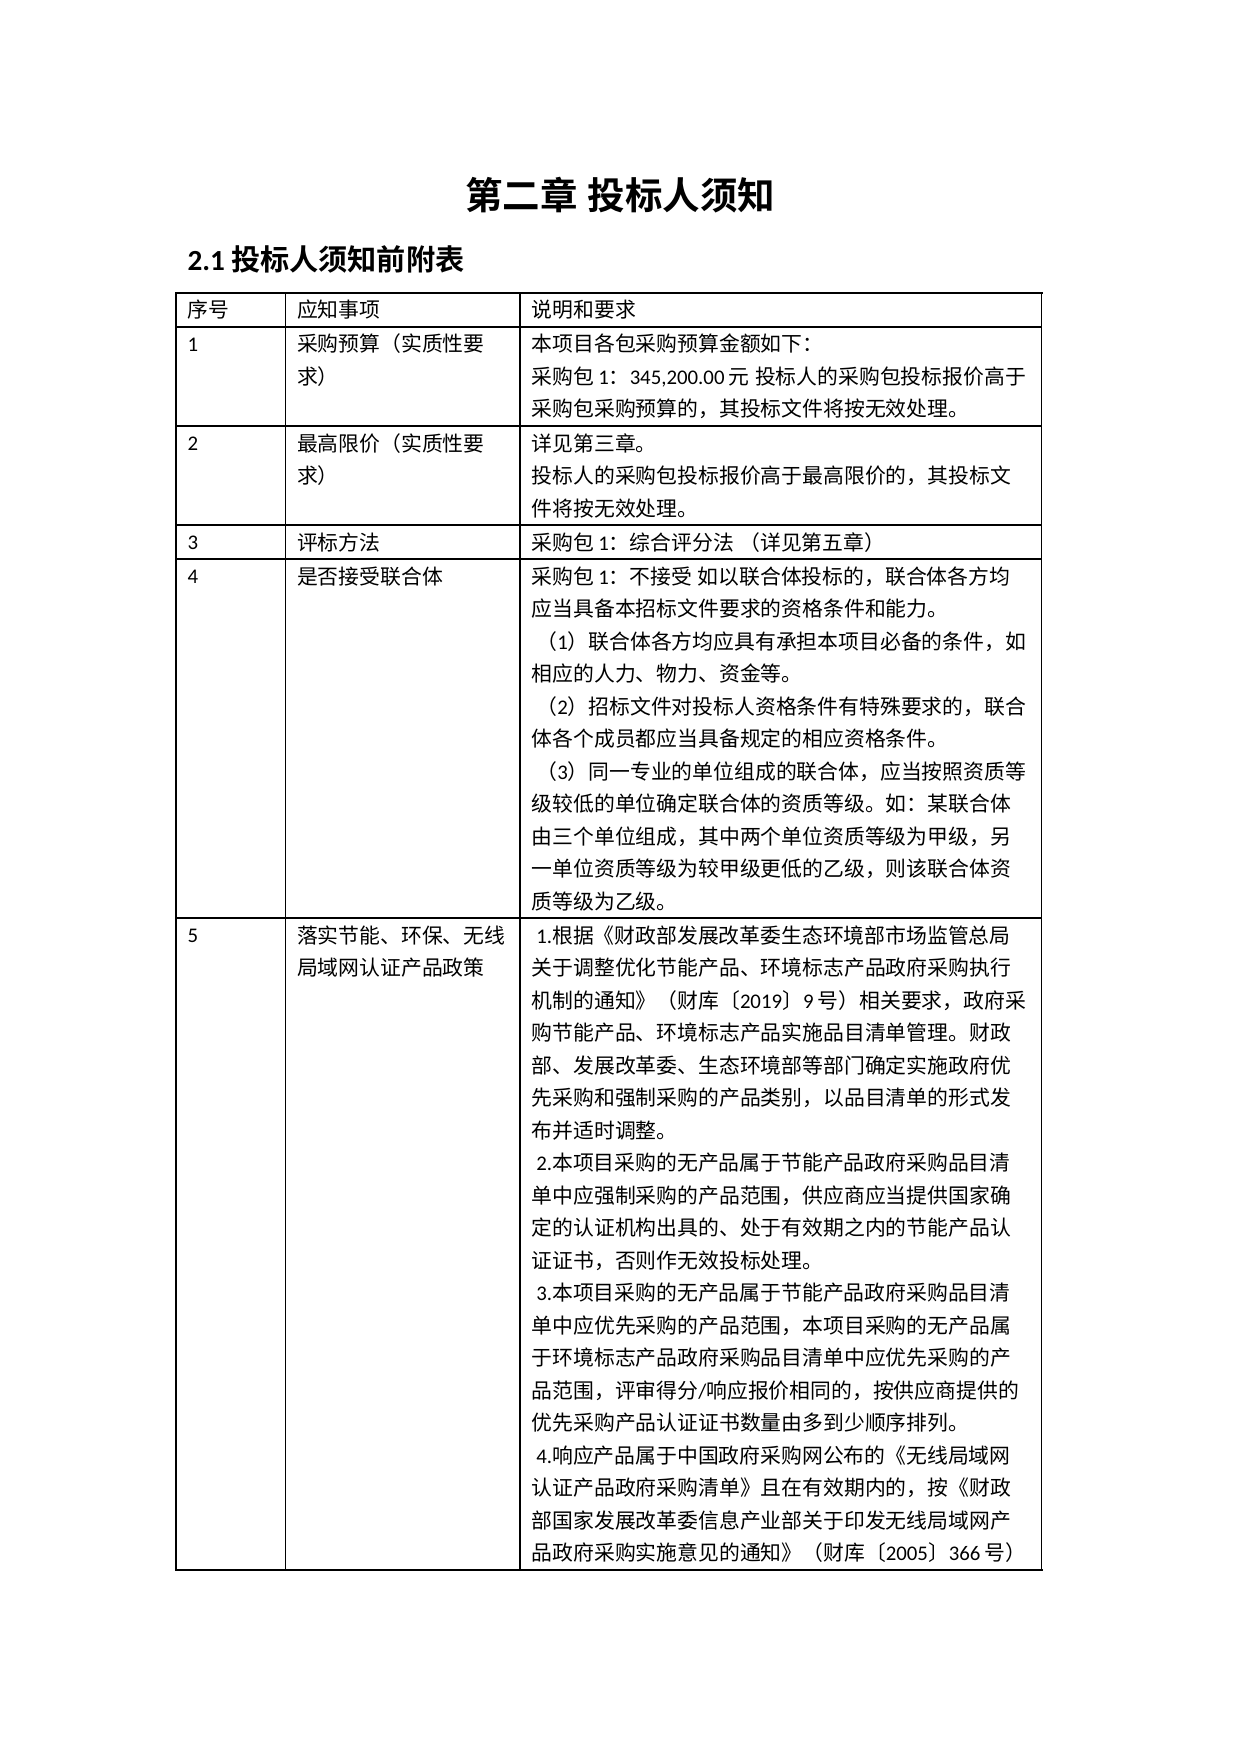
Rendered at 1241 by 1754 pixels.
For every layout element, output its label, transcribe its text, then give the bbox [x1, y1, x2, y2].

table_cell 详见第三章。 投标人的采购包投标报价高于最高限价的，其投标文件将按无效处理。 [521, 427, 1041, 524]
table_cell 采购包1：综合评分法 （详见第五章） [521, 526, 1041, 558]
table_cell 本项目各包采购预算金额如下： 采购包1：345,200.00元 投标人的采购包投标报价高于采购包采购预算的，其投标文件将按无效处理。 [521, 328, 1041, 425]
table_cell 1 [177, 328, 285, 425]
text 第二章 投标人须知 [187, 162, 1053, 227]
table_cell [521, 919, 1041, 1569]
text 2.1投标人须知前附表 [187, 227, 1053, 292]
table_header 序号 [177, 294, 285, 326]
table_cell 是否接受联合体 [286, 560, 519, 917]
table_cell 5 [177, 919, 285, 1569]
table_header 说明和要求 [521, 294, 1041, 326]
table_cell 采购预算（实质性要求） [286, 328, 519, 425]
table_cell 采购包1：不接受 如以联合体投标的，联合体各方均应当具备本招标文件要求的资格条件和能力。 （1）联合体各方均应具有承担本项目必备的条件，如相应的人力、物力、资金等。 （2）招标文件对投标人资格条件有特殊要求的，联合体各个成员都应当具备规定的相应资格条件。 （3）同一专业的单位组成的联合体，应当按照资质等级较低的单位确定联合体的资质等级。如：某联合体由三个单位组成，其中两个单位资质等级为甲级，另一单位资质等级为较甲级更低的乙级，则该联合体资质等级为乙级。 [521, 560, 1041, 917]
table_cell 3 [177, 526, 285, 558]
table_header 应知事项 [286, 294, 519, 326]
table_cell 落实节能、环保、无线局域网认证产品政策 [286, 919, 519, 1569]
table_cell 2 [177, 427, 285, 524]
table_cell 最高限价（实质性要求） [286, 427, 519, 524]
table_cell 评标方法 [286, 526, 519, 558]
table_cell 4 [177, 560, 285, 917]
